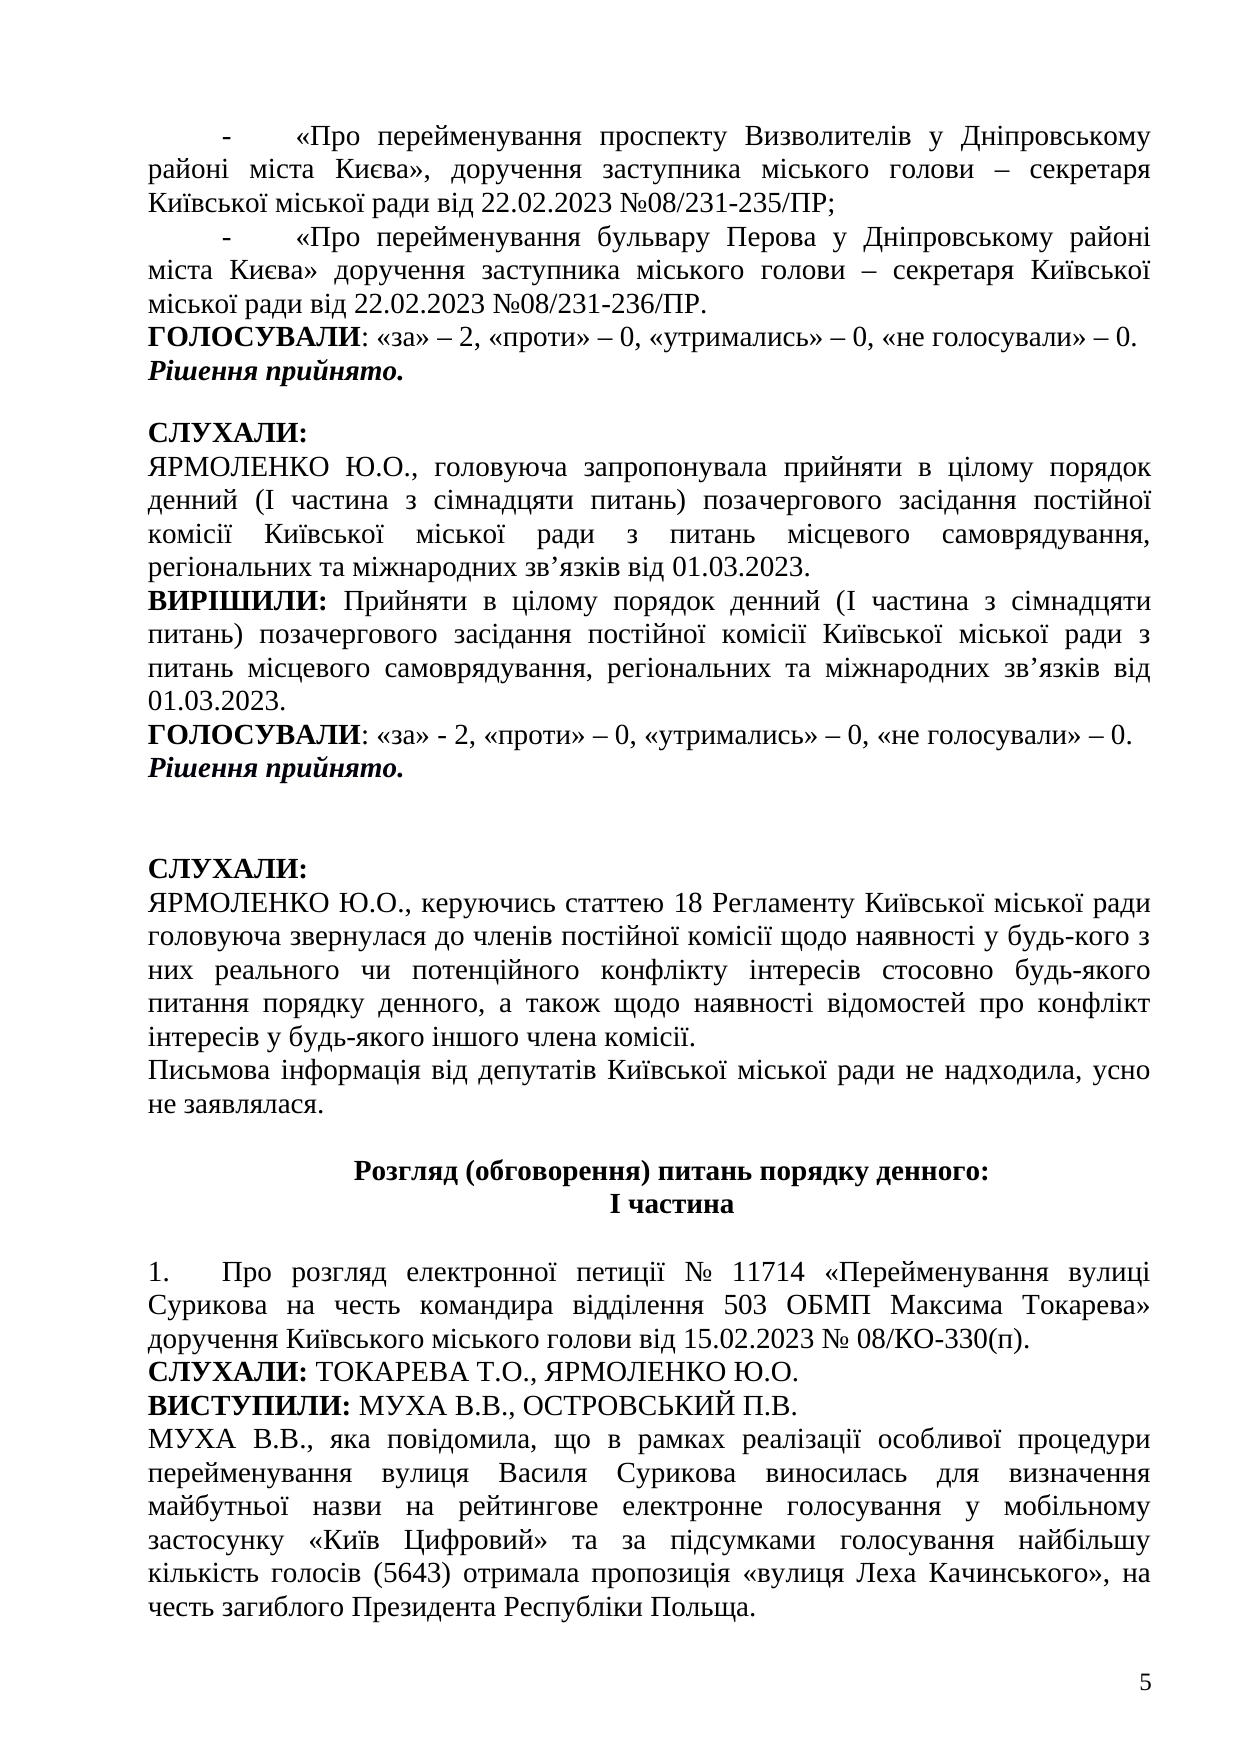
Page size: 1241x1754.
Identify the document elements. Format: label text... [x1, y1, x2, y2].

text Розгляд (обговорення) питань порядку денного: [148, 1153, 1152, 1187]
text ГОЛОСУВАЛИ: «за» - 2, «проти» – 0, «утримались» – 0, «не голосували» – 0. [148, 717, 1152, 751]
text МУХА В.В., яка повідомила, що в рамках реалізації особливої процедури перейменування вулиця Василя Сурикова виносилась для визначення майбутньої назви на рейтингове електронне голосування у мобільному застосунку «Київ Цифровий» та за підсумками голосування найбільшу кількість голосів (5643) отримала пропозиція «вулиця Леха Качинського», на честь загиблого Президента Республіки Польща. [148, 1421, 1152, 1623]
text ЯРМОЛЕНКО Ю.О., головуюча запропонувала прийняти в цілому порядок денний (I частина з сімнадцяти питань) позачергового засідання постійної комісії Київської міської ради з питань місцевого самоврядування, регіональних та міжнародних зв’язків від 01.03.2023. [148, 449, 1152, 583]
text Рішення прийнято. [148, 353, 1152, 386]
text СЛУХАЛИ: [148, 415, 1152, 449]
list «Про перейменування проспекту Визволителів у Дніпровському районі міста Києва», доручення заступника міського голови – секретаря Київської міської ради від 22.02.2023 №08/231-235/ПР; [148, 118, 1152, 219]
text ВИРІШИЛИ: Прийняти в цілому порядок денний (I частина з сімнадцяти питань) позачергового засідання постійної комісії Київської міської ради з питань місцевого самоврядування, регіональних та міжнародних зв’язків від 01.03.2023. [148, 583, 1152, 717]
text Письмова інформація від депутатів Київської міської ради не надходила, усно не заявлялася. [148, 1052, 1152, 1119]
text ВИСТУПИЛИ: МУХА В.В., ОСТРОВСЬКИЙ П.В. [148, 1388, 1163, 1421]
text Рішення прийнято. [148, 751, 1152, 784]
text ЯРМОЛЕНКО Ю.О., керуючись статтею 18 Регламенту Київської міської ради головуюча звернулася до членів постійної комісії щодо наявності у будь-кого з них реального чи потенційного конфлікту інтересів стосовно будь-якого питання порядку денного, а також щодо наявності відомостей про конфлікт інтересів у будь-якого іншого члена комісії. [148, 885, 1152, 1052]
text I частина [148, 1187, 1152, 1220]
text ГОЛОСУВАЛИ: «за» – 2, «проти» – 0, «утримались» – 0, «не голосували» – 0. [148, 319, 1152, 353]
list «Про перейменування бульвару Перова у Дніпровському районі міста Києва» доручення заступника міського голови – секретаря Київської міської ради від 22.02.2023 №08/231-236/ПР. [148, 219, 1152, 319]
text СЛУХАЛИ: ТОКАРЕВА Т.О., ЯРМОЛЕНКО Ю.О. [148, 1354, 1163, 1388]
text СЛУХАЛИ: [148, 851, 1152, 885]
list Про розгляд електронної петиції № 11714 «Перейменування вулиці Сурикова на честь командира відділення 503 ОБМП Максима Токарева» доручення Київського міського голови від 15.02.2023 № 08/КО-330(п). [148, 1254, 1152, 1354]
